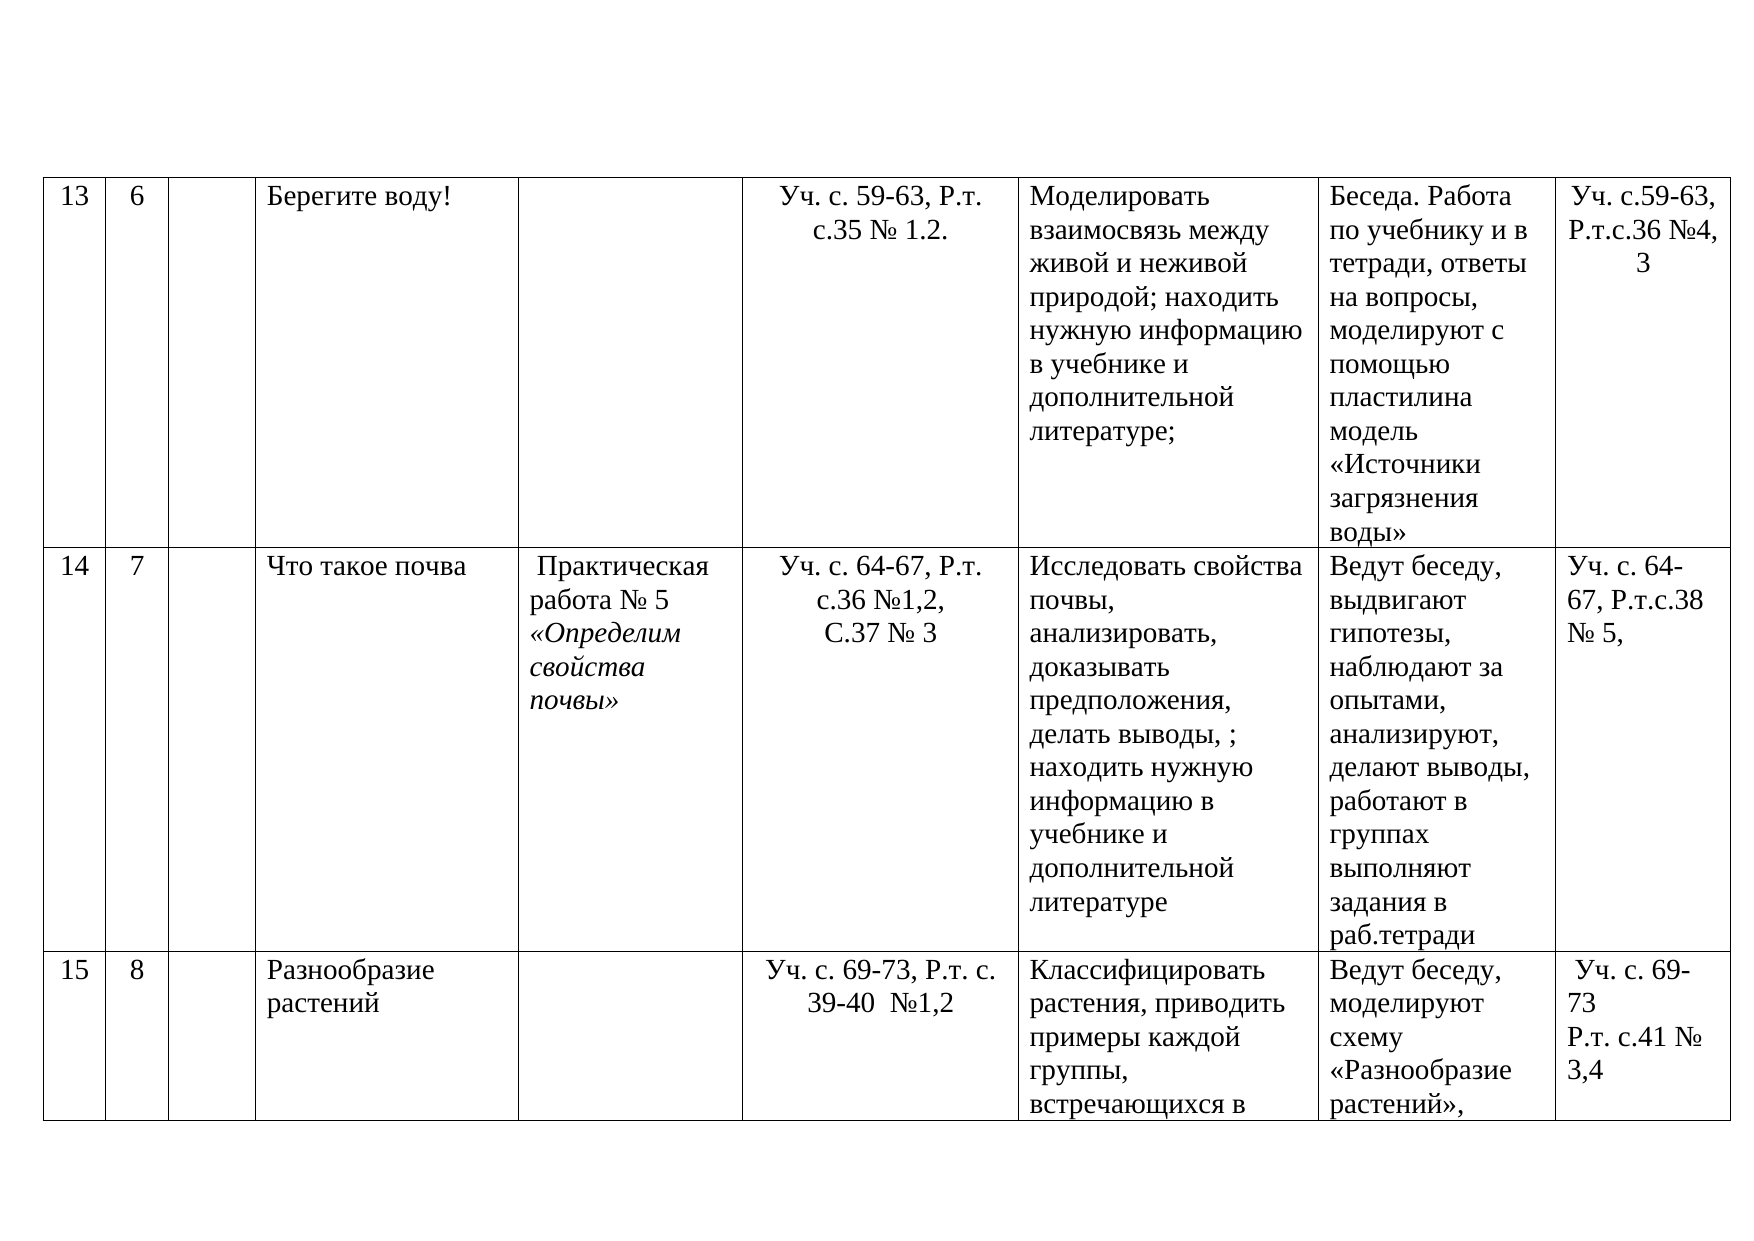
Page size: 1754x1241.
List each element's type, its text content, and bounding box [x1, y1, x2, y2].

table_cell Моделировать взаимосвязь между живой и неживой природой; находить нужную информацию в учебнике и дополнительной литературе; [1019, 178, 1318, 547]
table_cell 15 [44, 952, 105, 1119]
table_cell Что такое почва [256, 548, 518, 951]
table_cell Уч. с. 64-67, Р.т. с.36 №1,2, С.37 № 3 [743, 548, 1018, 951]
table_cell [1319, 952, 1555, 1119]
table_cell Уч. с.59-63, Р.т.с.36 №4, 3 [1556, 178, 1730, 547]
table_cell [256, 952, 518, 1119]
table_cell Берегите воду! [256, 178, 518, 547]
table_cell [1556, 952, 1730, 1119]
table_cell 14 [44, 548, 105, 951]
table_cell Беседа. Работа по учебнику и в тетради, ответы на вопросы, моделируют с помощью пластилина модель «Источники загрязнения воды» [1319, 178, 1555, 547]
table_cell 13 [44, 178, 105, 547]
table_cell 8 [106, 952, 168, 1119]
table_cell Исследовать свойства почвы, анализировать, доказывать предположения, делать выводы, ; находить нужную информацию в учебнике и дополнительной литературе [1019, 548, 1318, 951]
table_cell [169, 178, 255, 547]
table_cell Практическая работа № 5 «Определим свойства почвы» [519, 548, 742, 951]
table_cell [169, 952, 255, 1119]
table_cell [743, 952, 1018, 1119]
table_cell 7 [106, 548, 168, 951]
table_cell [519, 178, 742, 547]
table_cell [519, 952, 742, 1119]
table_cell Ведут беседу, выдвигают гипотезы, наблюдают за опытами, анализируют, делают выводы, работают в группах выполняют задания в раб.тетради [1319, 548, 1555, 951]
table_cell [1019, 952, 1318, 1119]
table_cell Уч. с. 64-67, Р.т.с.38 № 5, [1556, 548, 1730, 951]
table_cell Уч. с. 59-63, Р.т. с.35 № 1.2. [743, 178, 1018, 547]
table_cell [169, 548, 255, 951]
table_cell 6 [106, 178, 168, 547]
